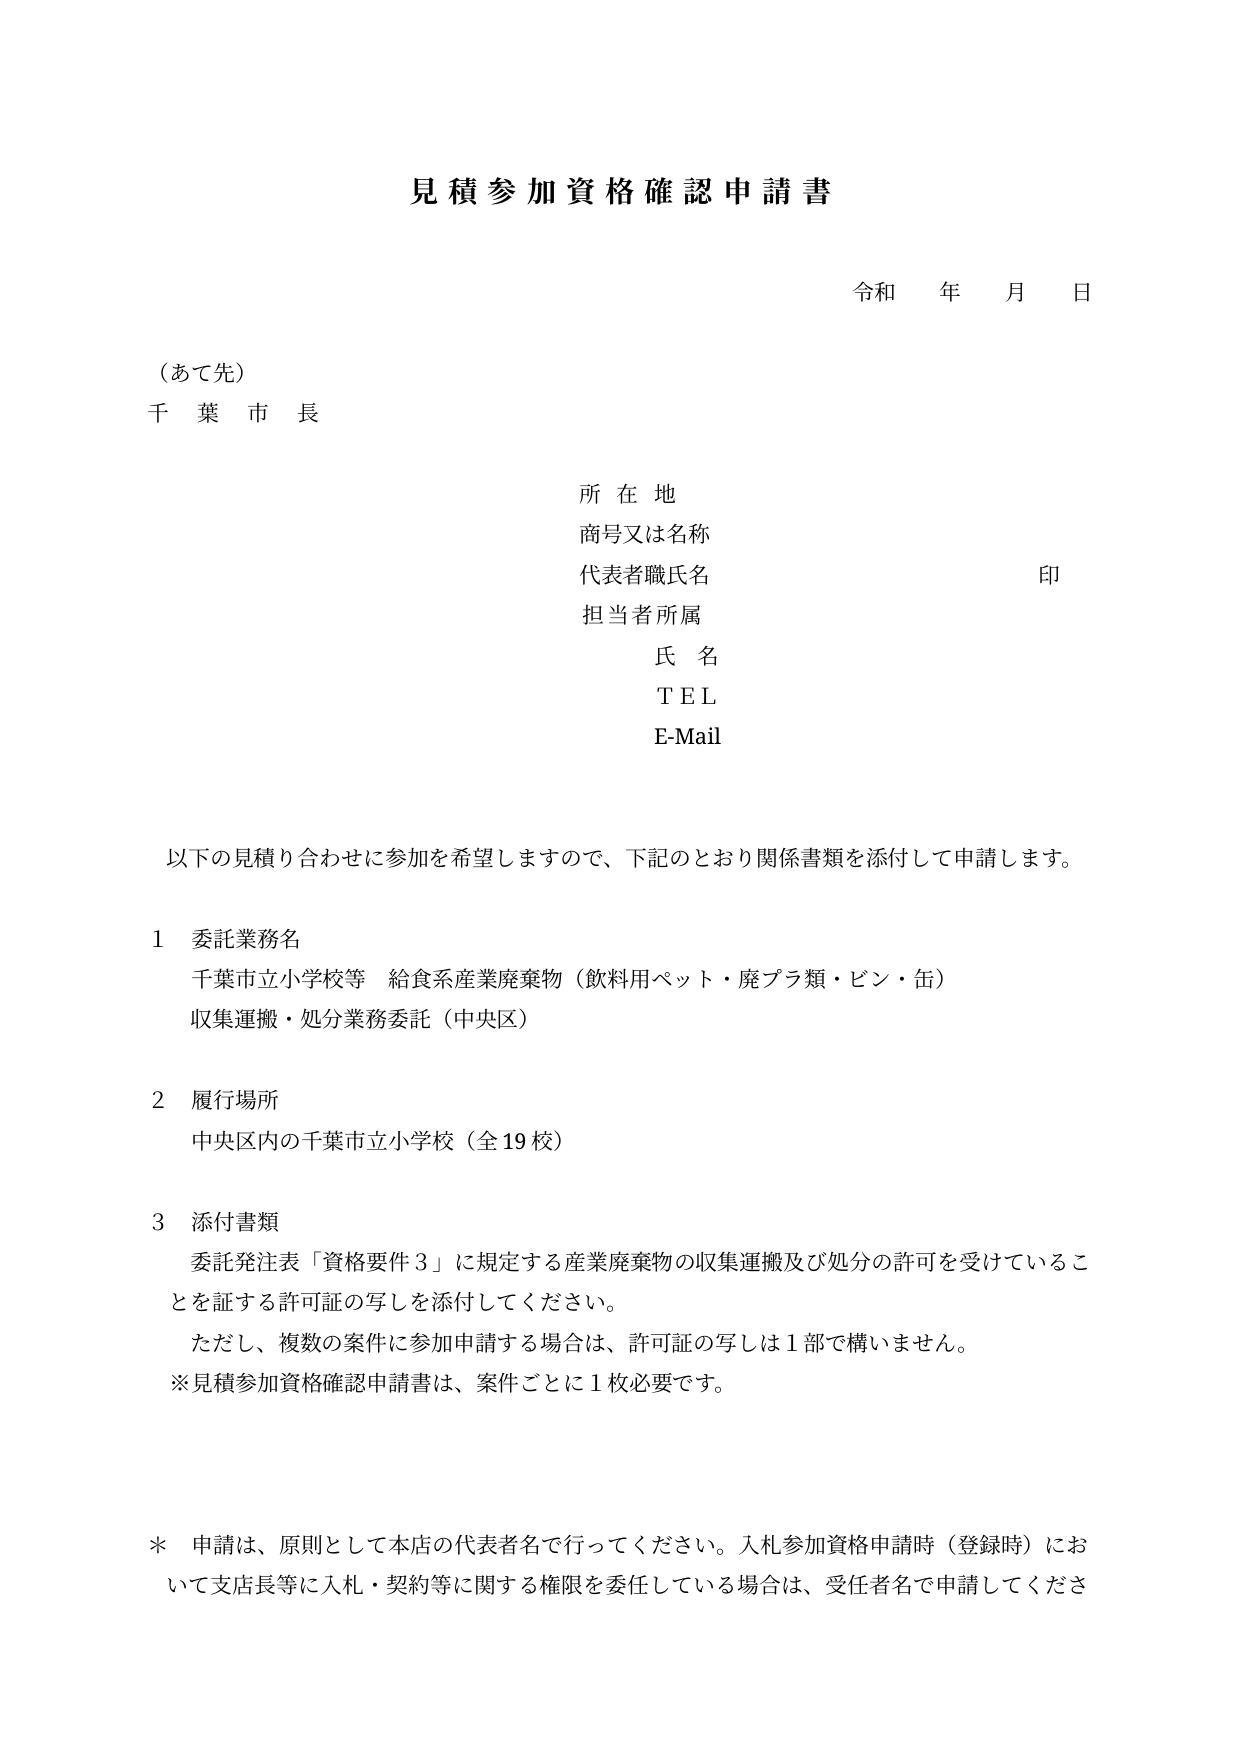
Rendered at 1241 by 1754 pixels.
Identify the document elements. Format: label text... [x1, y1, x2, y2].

text 氏 名 [148, 634, 1092, 675]
text 担当者所属 [148, 594, 1092, 634]
text ３ 添付書類 [148, 1200, 1092, 1241]
text E-Mail [148, 715, 1092, 756]
text 中央区内の千葉市立小学校（全19校） [148, 1119, 1092, 1160]
text （あて先） [148, 352, 1092, 392]
text 以下の見積り合わせに参加を希望しますので、下記のとおり関係書類を添付して申請します。 [148, 837, 1092, 877]
text ２ 履行場所 [148, 1079, 1092, 1119]
text 代表者職氏名 印 [148, 554, 1092, 594]
text ただし、複数の案件に参加申請する場合は、許可証の写しは１部で構いません。 [168, 1322, 1092, 1362]
text ＴＥＬ [148, 675, 1092, 715]
text 令和 年 月 日 [148, 271, 1092, 311]
text 収集運搬・処分業務委託（中央区） [168, 998, 1092, 1039]
text 所在地 [148, 473, 1092, 513]
text 委託発注表「資格要件３」に規定する産業廃棄物の収集運搬及び処分の許可を受けていることを証する許可証の写しを添付してください。 [168, 1241, 1092, 1322]
text 見積参加資格確認申請書 [148, 149, 1092, 230]
text １ 委託業務名 [148, 917, 1092, 958]
text 千葉市長 [148, 392, 1092, 432]
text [148, 1524, 1092, 1604]
text 商号又は名称 [148, 513, 1092, 554]
text 千葉市立小学校等 給食系産業廃棄物（飲料用ペット・廃プラ類・ビン・缶） [148, 958, 1092, 998]
text ※見積参加資格確認申請書は、案件ごとに１枚必要です。 [148, 1362, 1092, 1402]
